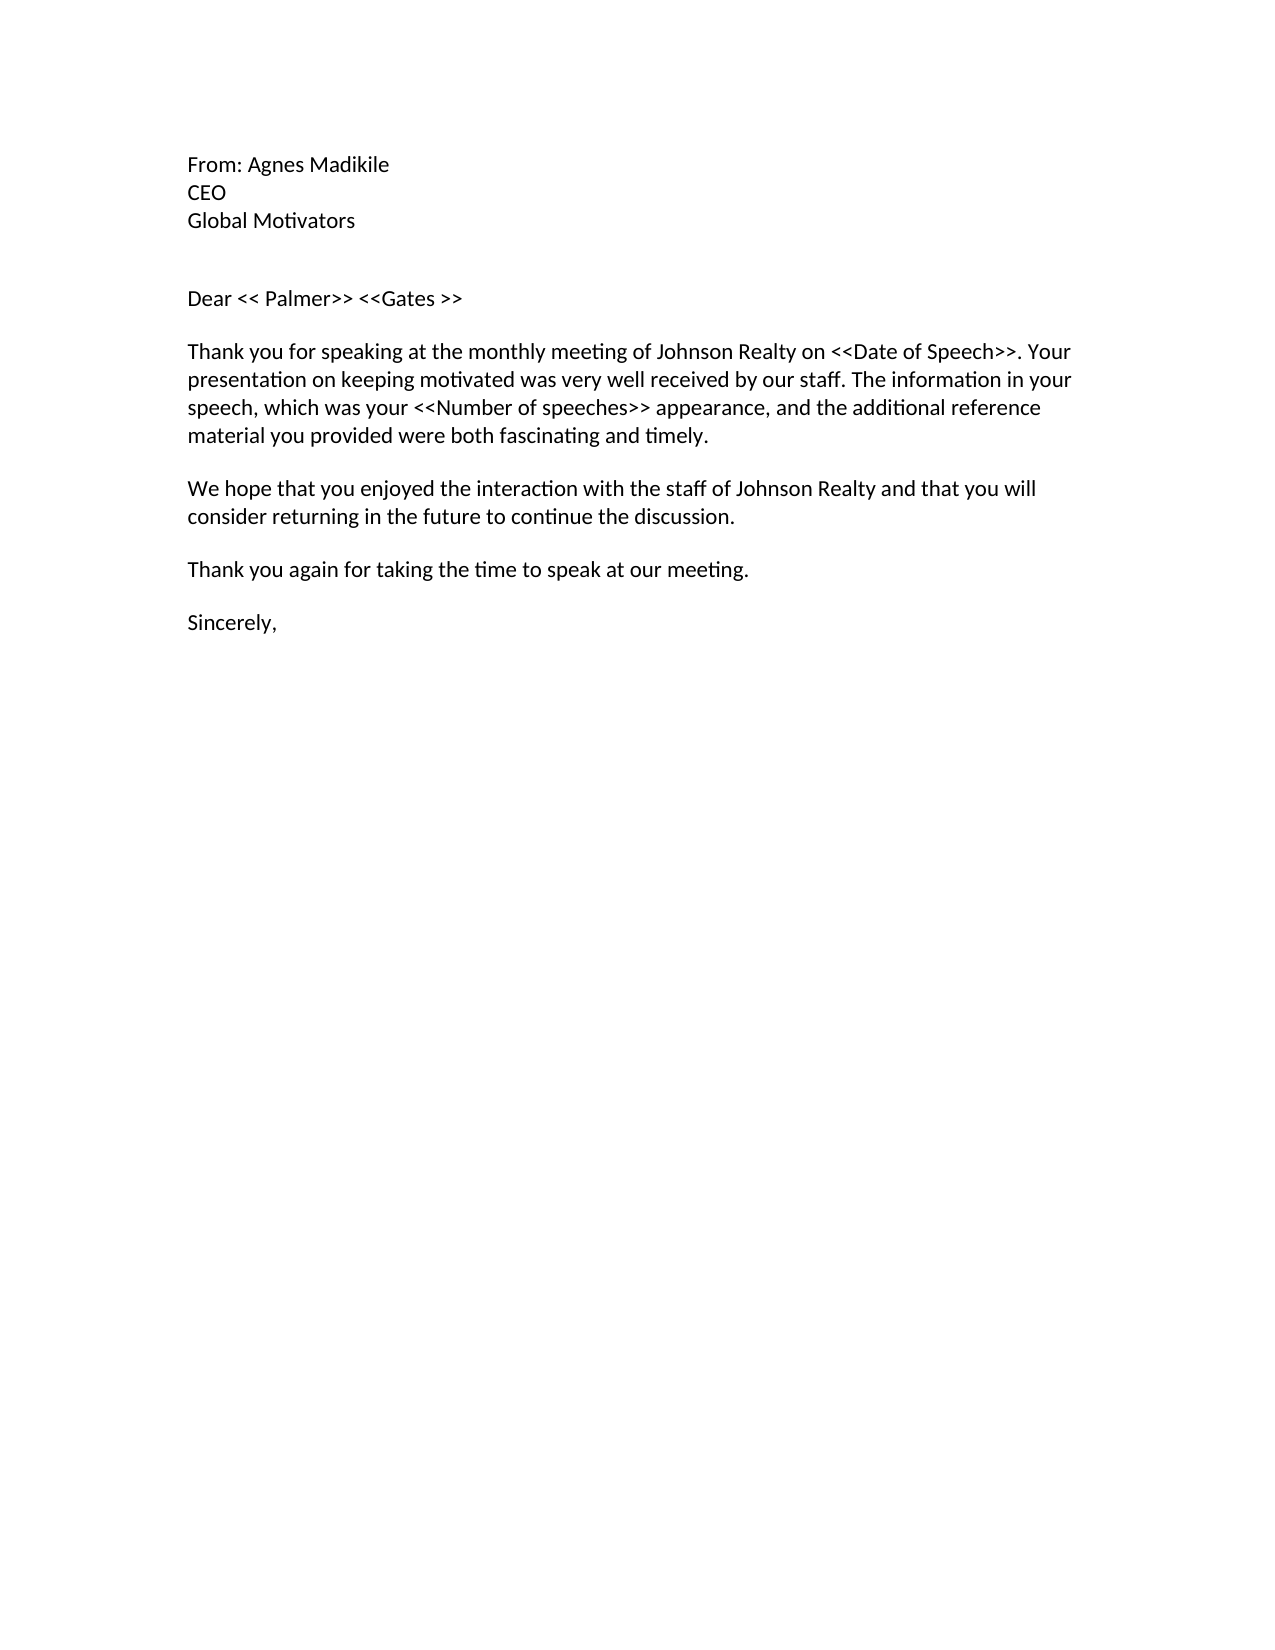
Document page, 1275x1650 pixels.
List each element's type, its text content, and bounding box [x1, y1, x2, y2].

text Thank you for speaking at the monthly meeting of Johnson Realty on <<Date of Speech>>. Your presentation on keeping motivated was very well received by our staff. The information in your speech, which was your <<Number of speeches>> appearance, and the additional reference material you provided were both fascinating and timely. [187, 337, 1087, 449]
text CEO [187, 178, 1087, 206]
text Thank you again for taking the time to speak at our meeting. [187, 555, 1087, 583]
text Global Motivators [187, 206, 1087, 234]
text Sincerely, [187, 608, 1087, 636]
text We hope that you enjoyed the interaction with the staff of Johnson Realty and that you will consider returning in the future to continue the discussion. [187, 474, 1087, 530]
text Dear << Palmer>> <<Gates >> [187, 284, 1087, 312]
text From: Agnes Madikile [187, 150, 1087, 178]
